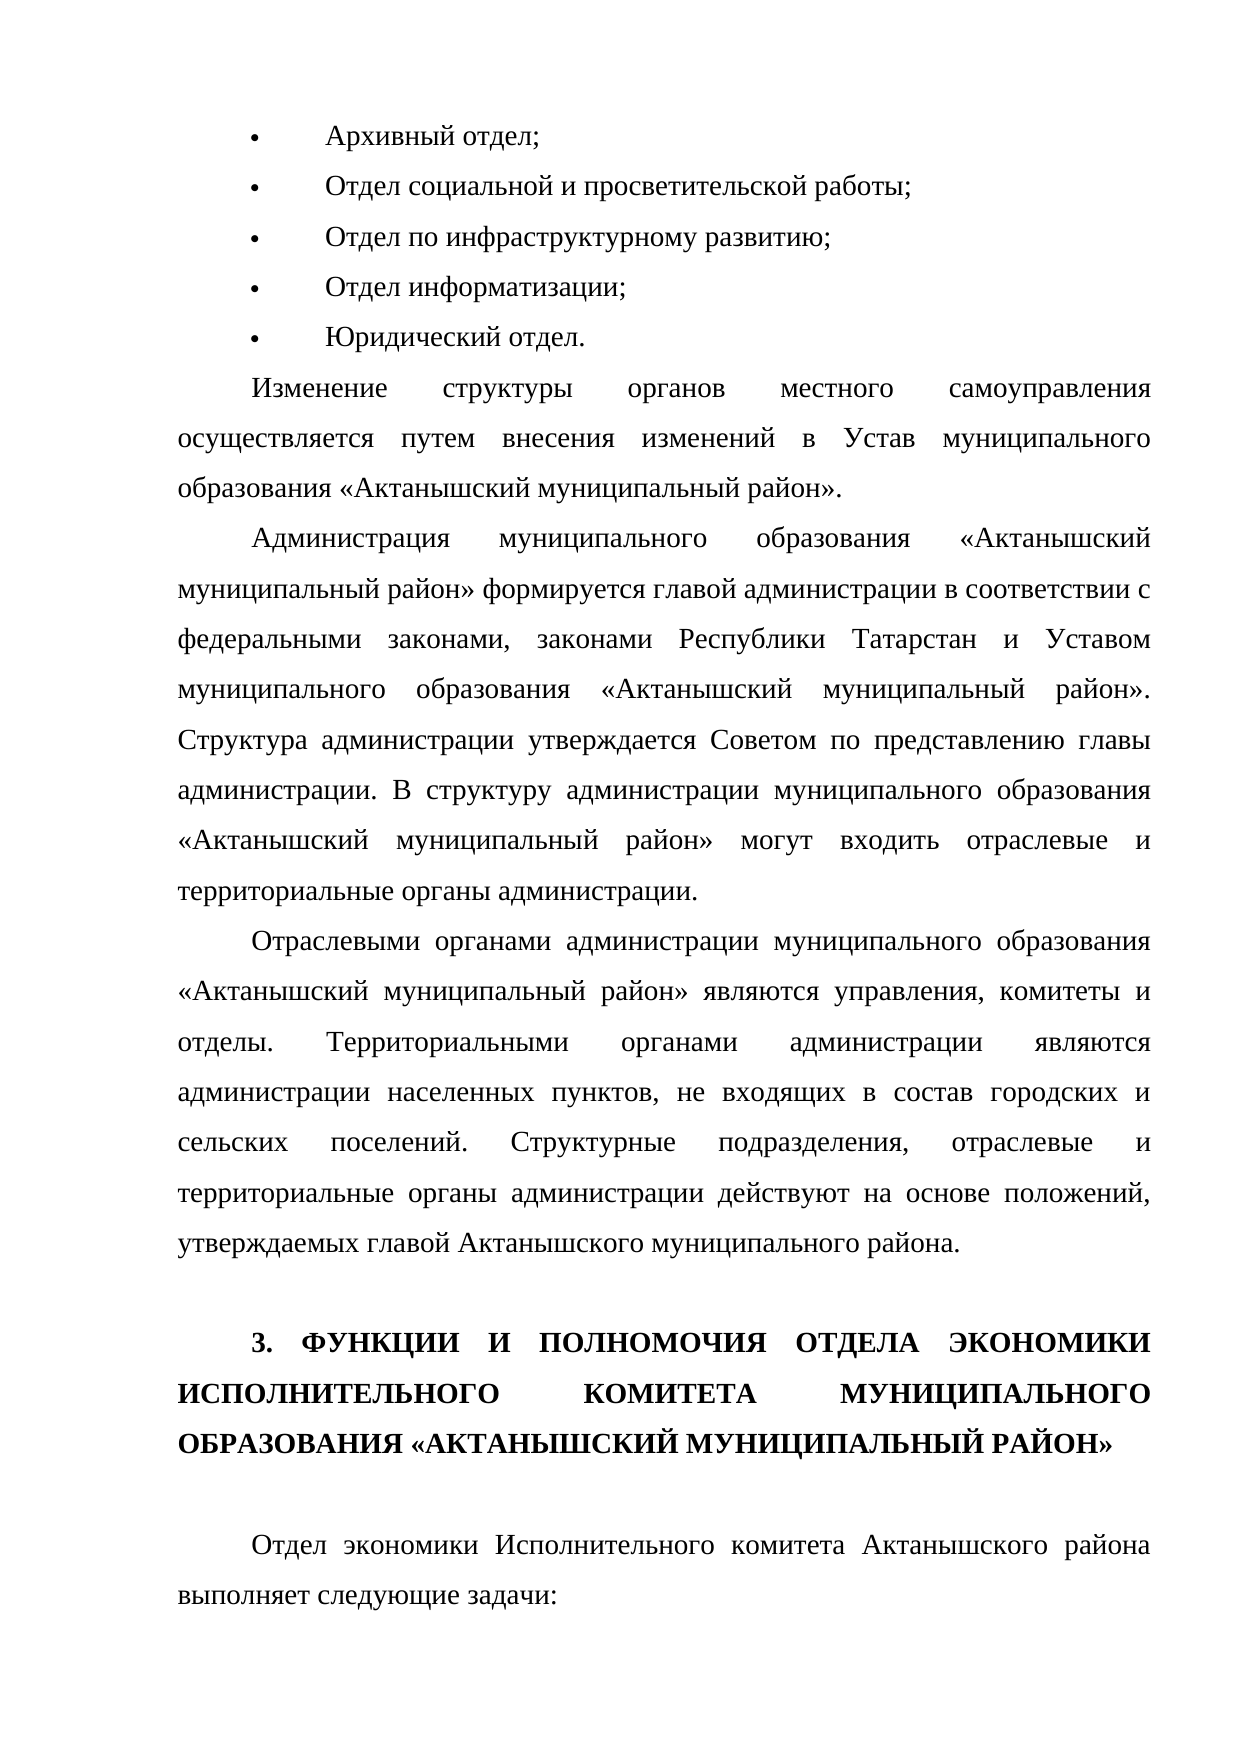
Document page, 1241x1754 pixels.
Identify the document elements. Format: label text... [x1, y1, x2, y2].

subtitle 3. ФУНКЦИИ И ПОЛНОМОЧИЯ отдела экономики исполнительного комитета МУНИЦИПАЛЬНОГО ОБРАЗОВАНИЯ «Актанышский муниципальный РАЙОН» [177, 1326, 1152, 1460]
text Отраслевыми органами администрации муниципального образования «Актанышский муниципальный район» являются управления, комитеты и отделы. Территориальными органами администрации являются администрации населенных пунктов, не входящих в состав городских и сельских поселений. Структурные подразделения, отраслевые и территориальные органы администрации действуют на основе положений, утверждаемых главой Актанышского муниципального района. [177, 923, 1152, 1258]
list Архивный отдел; [177, 118, 1152, 152]
text Отдел экономики Исполнительного комитета Актанышского района выполняет следующие задачи: [177, 1527, 1152, 1611]
list Отдел социальной и просветительской работы; [177, 168, 1152, 202]
text Изменение структуры органов местного самоуправления осуществляется путем внесения изменений в Устав муниципального образования «Актанышский муниципальный район». [177, 370, 1152, 504]
list Отдел информатизации; [177, 269, 1152, 303]
list Отдел по инфраструктурному развитию; [177, 219, 1152, 252]
text Администрация муниципального образования «Актанышский муниципальный район» формируется главой администрации в соответствии с федеральными законами, законами Республики Татарстан и Уставом муниципального образования «Актанышский муниципальный район». Структура администрации утверждается Советом по представлению главы администрации. В структуру администрации муниципального образования «Актанышский муниципальный район» могут входить отраслевые и территориальные органы администрации. [177, 521, 1152, 906]
list Юридический отдел. [177, 319, 1152, 353]
